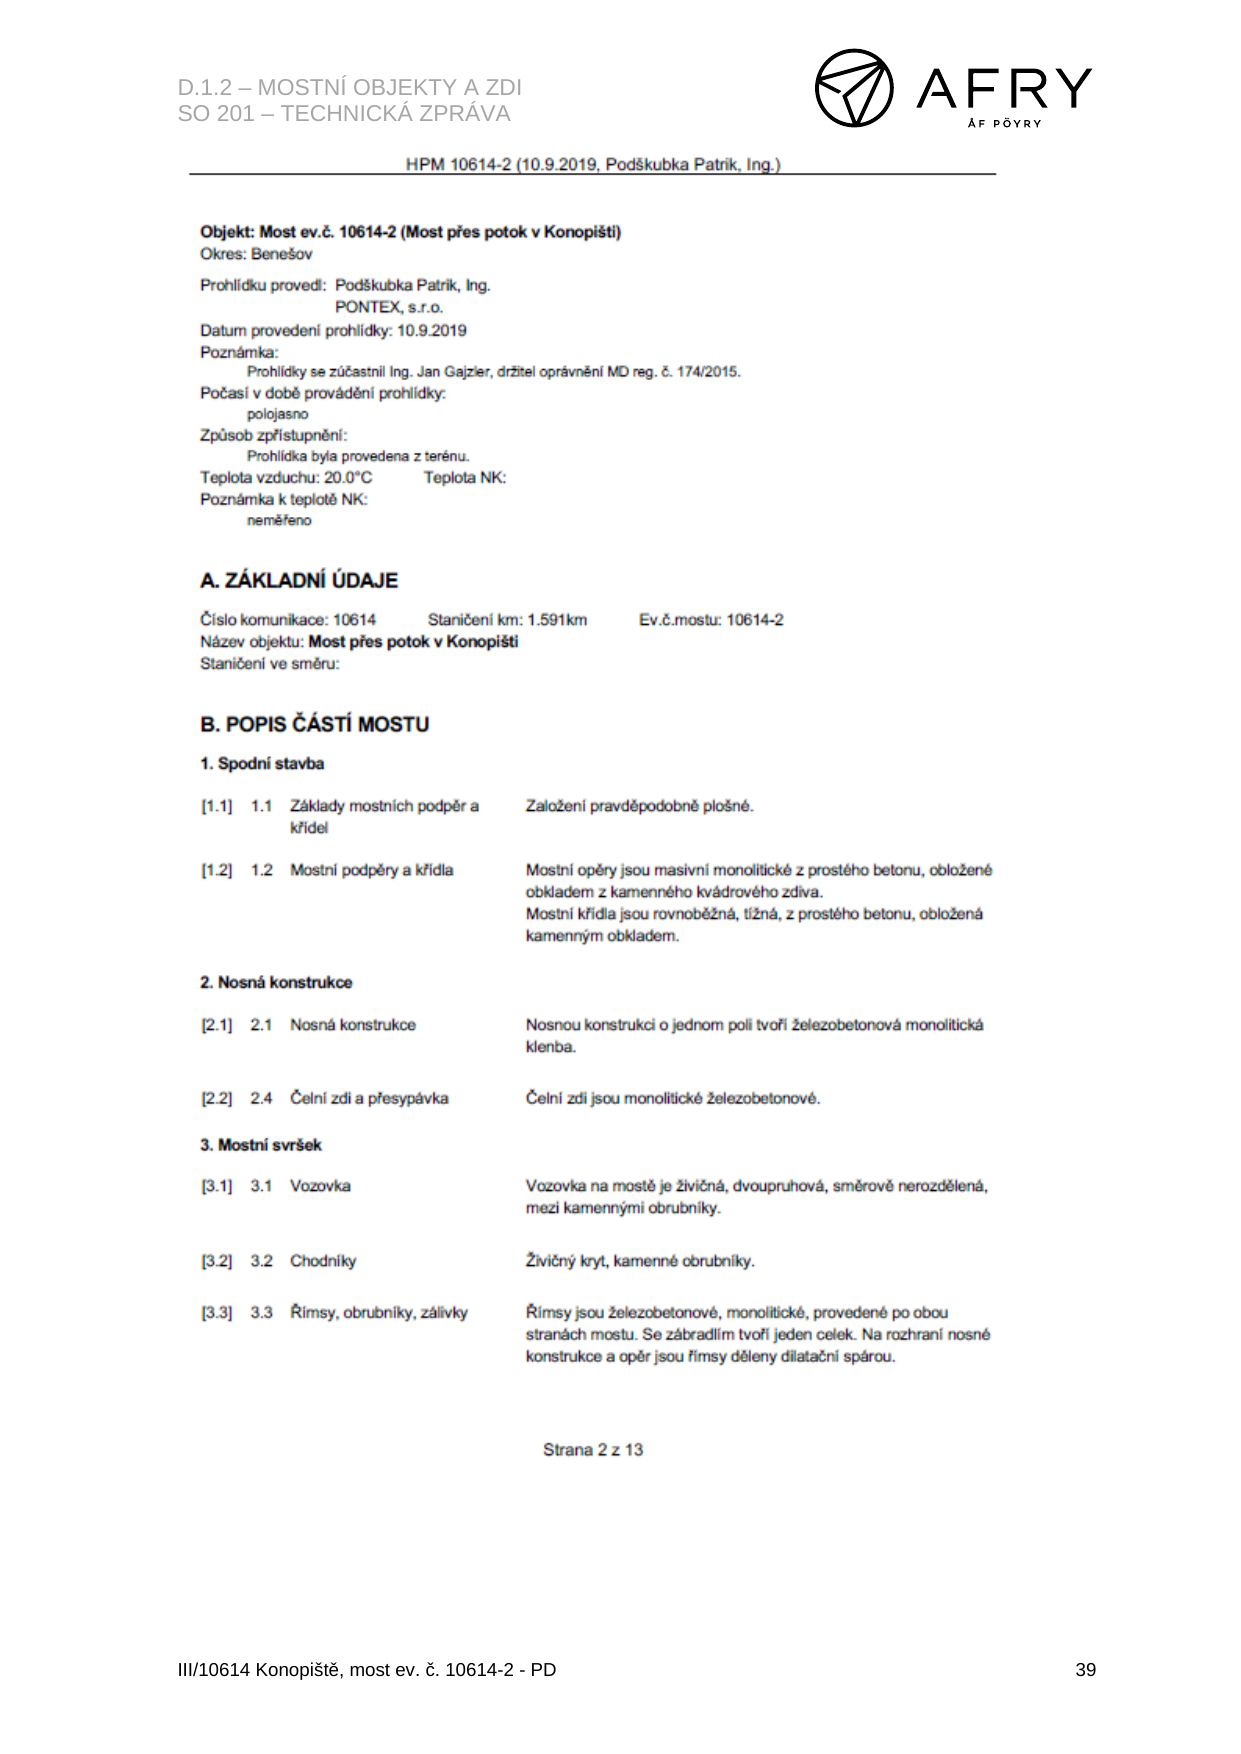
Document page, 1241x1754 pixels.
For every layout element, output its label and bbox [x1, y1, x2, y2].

picture [177, 147, 1009, 1473]
